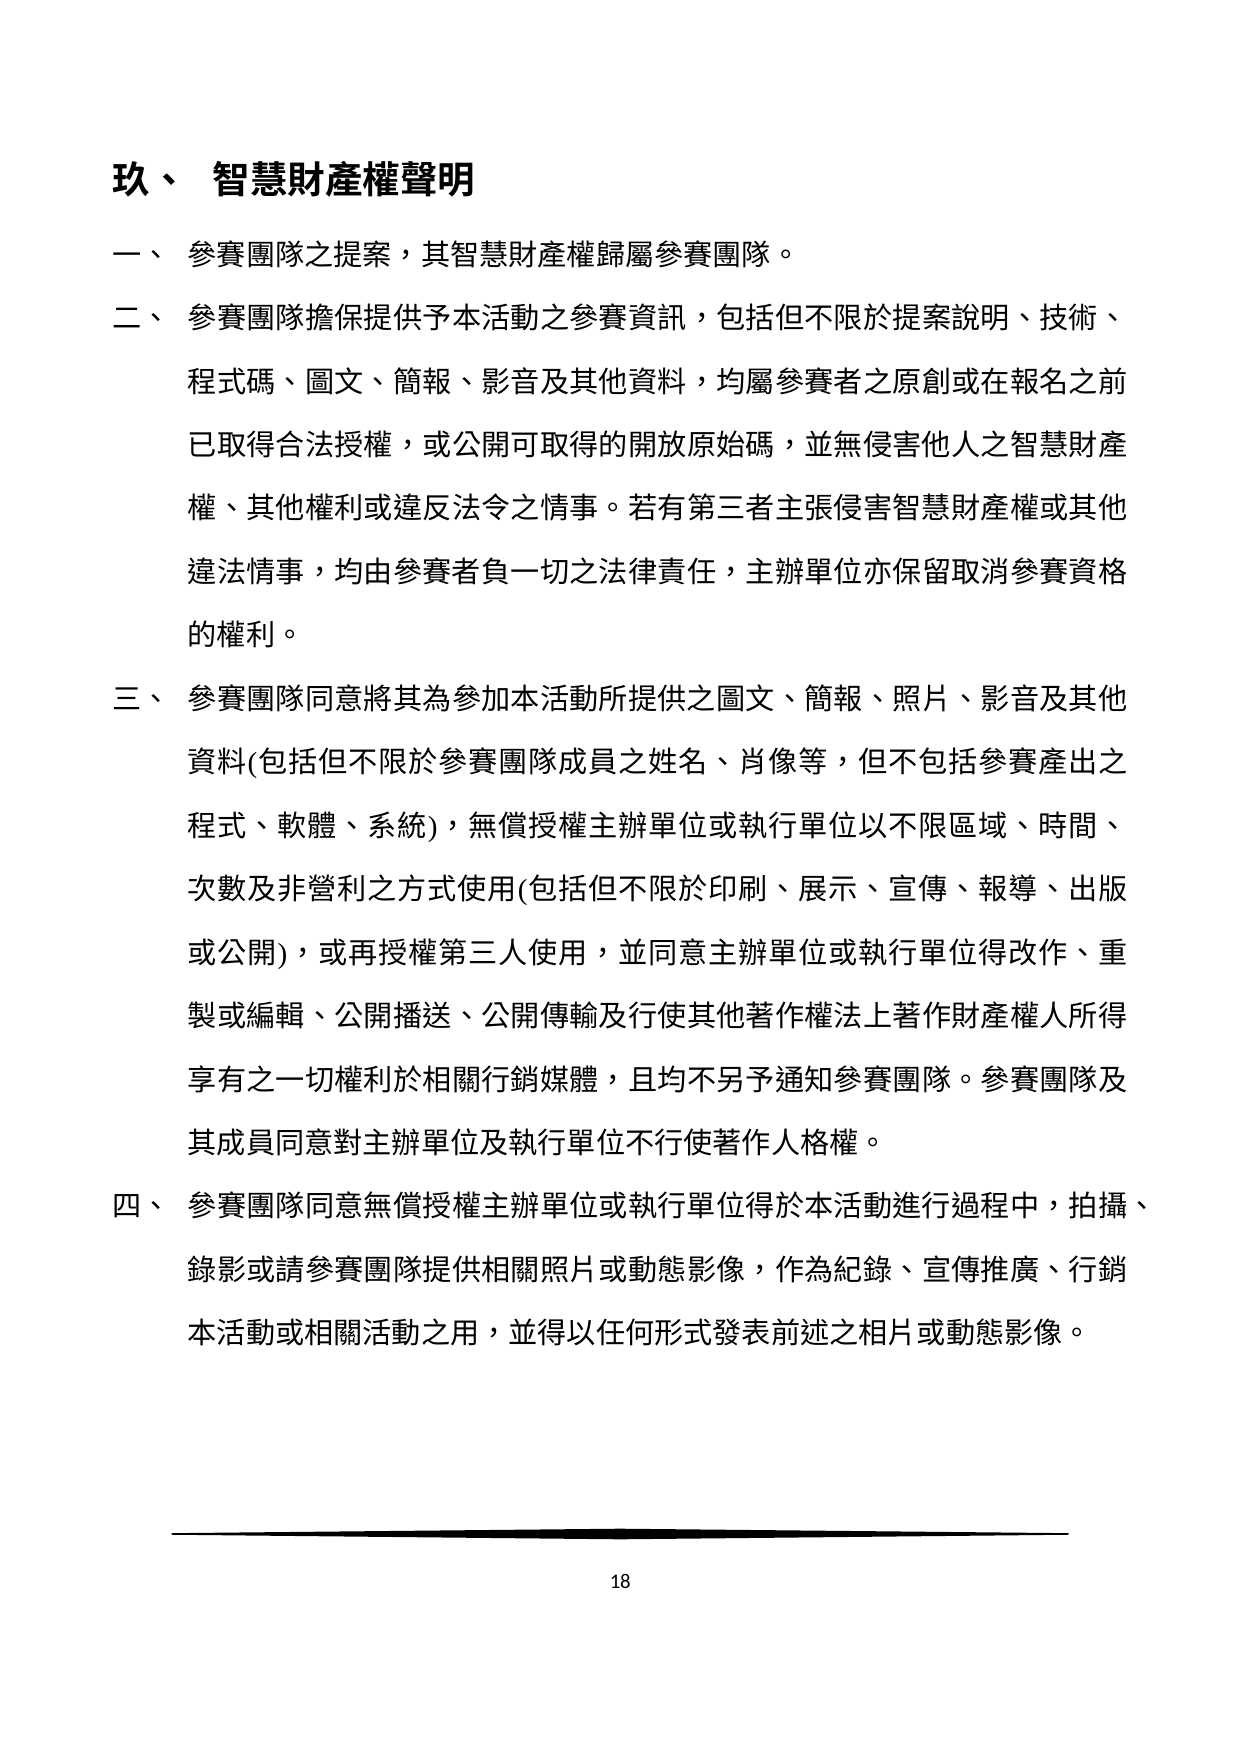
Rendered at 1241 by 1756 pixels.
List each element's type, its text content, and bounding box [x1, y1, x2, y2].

list 參賽團隊擔保提供予本活動之參賽資訊，包括但不限於提案說明、技術、程式碼、圖文、簡報、影音及其他資料，均屬參賽者之原創或在報名之前已取得合法授權，或公開可取得的開放原始碼，並無侵害他人之智慧財產權、其他權利或違反法令之情事。若有第三者主張侵害智慧財產權或其他違法情事，均由參賽者負一切之法律責任，主辦單位亦保留取消參賽資格的權利。 [112, 295, 1128, 654]
list 智慧財產權聲明 [112, 150, 1128, 204]
list 參賽團隊之提案，其智慧財產權歸屬參賽團隊。 [112, 231, 1128, 274]
list 參賽團隊同意無償授權主辦單位或執行單位得於本活動進行過程中，拍攝、錄影或請參賽團隊提供相關照片或動態影像，作為紀錄、宣傳推廣、行銷本活動或相關活動之用，並得以任何形式發表前述之相片或動態影像。 [112, 1183, 1128, 1352]
list 參賽團隊同意將其為參加本活動所提供之圖文、簡報、照片、影音及其他資料(包括但不限於參賽團隊成員之姓名、肖像等，但不包括參賽產出之程式、軟體、系統)，無償授權主辦單位或執行單位以不限區域、時間、次數及非營利之方式使用(包括但不限於印刷、展示、宣傳、報導、出版或公開)，或再授權第三人使用，並同意主辦單位或執行單位得改作、重製或編輯、公開播送、公開傳輸及行使其他著作權法上著作財產權人所得享有之一切權利於相關行銷媒體，且均不另予通知參賽團隊。參賽團隊及其成員同意對主辦單位及執行單位不行使著作人格權。 [112, 675, 1128, 1162]
